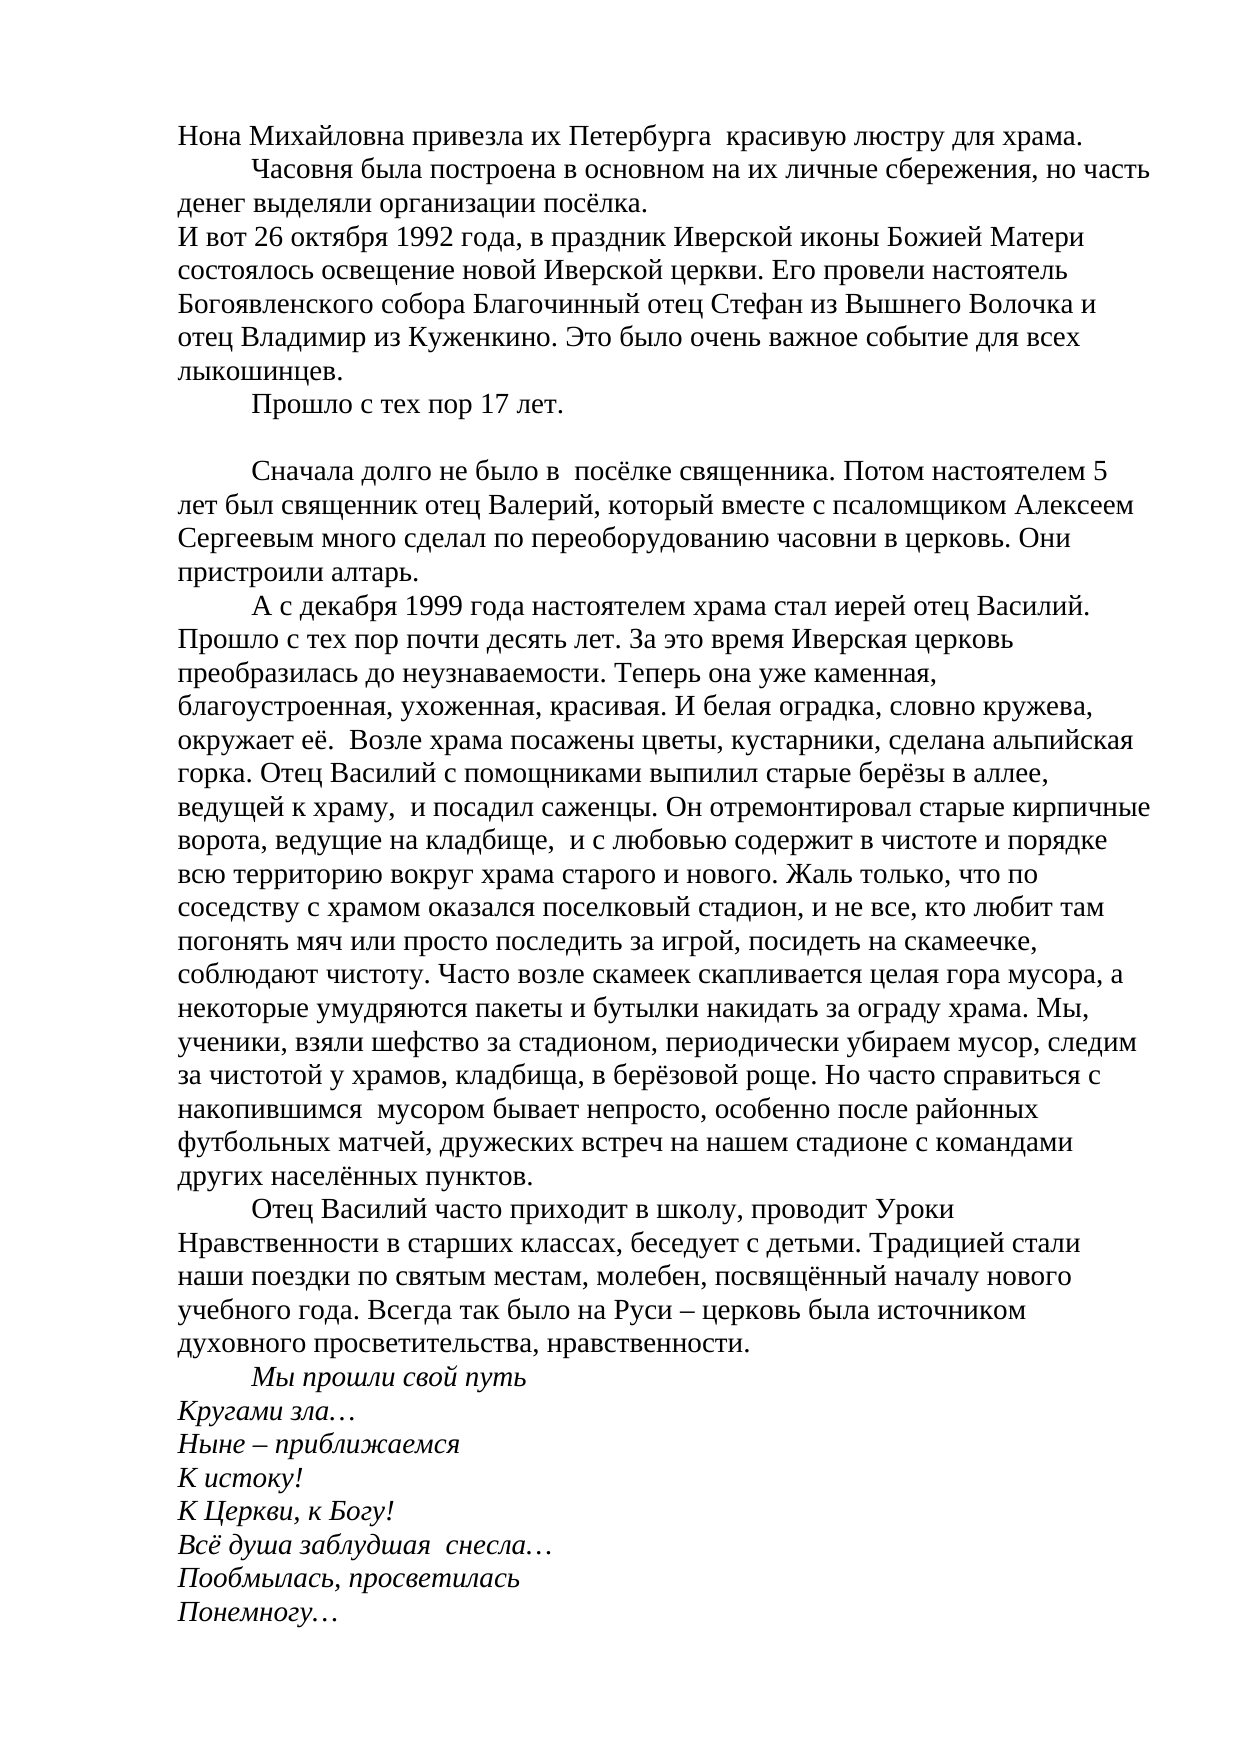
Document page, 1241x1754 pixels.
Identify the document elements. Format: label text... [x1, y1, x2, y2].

text Отец Василий часто приходит в школу, проводит Уроки Нравственности в старших классах, беседует с детьми. Традицией стали наши поездки по святым местам, молебен, посвящённый началу нового учебного года. Всегда так было на Руси – церковь была источником духовного просветительства, нравственности. [177, 1191, 1152, 1359]
text И вот 26 октября 1992 года, в праздник Иверской иконы Божией Матери состоялось освещение новой Иверской церкви. Его провели настоятель Богоявленского собора Благочинный отец Стефан из Вышнего Волочка и отец Владимир из Куженкино. Это было очень важное событие для всех лыкошинцев. [177, 219, 1152, 386]
text Пообмылась, просветилась [177, 1560, 1152, 1594]
text Мы прошли свой путь [177, 1359, 1152, 1393]
text Сначала долго не было в посёлке священника. Потом настоятелем 5 лет был священник отец Валерий, который вместе с псаломщиком Алексеем Сергеевым много сделал по переоборудованию часовни в церковь. Они пристроили алтарь. [177, 453, 1152, 588]
text К истоку! [177, 1460, 1152, 1493]
text Нона Михайловна привезла их Петербурга красивую люстру для храма. [177, 118, 1152, 152]
text Прошло с тех пор 17 лет. [177, 386, 1152, 420]
text Понемногу… [177, 1594, 1152, 1627]
text Ныне – приближаемся [177, 1426, 1152, 1460]
text Всё душа заблудшая снесла… [177, 1527, 1152, 1560]
text Часовня была построена в основном на их личные сбережения, но часть денег выделяли организации посёлка. [177, 152, 1152, 219]
text К Церкви, к Богу! [177, 1493, 1152, 1527]
text А с декабря 1999 года настоятелем храма стал иерей отец Василий. Прошло с тех пор почти десять лет. За это время Иверская церковь преобразилась до неузнаваемости. Теперь она уже каменная, благоустроенная, ухоженная, красивая. И белая оградка, словно кружева, окружает её. Возле храма посажены цветы, кустарники, сделана альпийская горка. Отец Василий с помощниками выпилил старые берёзы в аллее, ведущей к храму, и посадил саженцы. Он отремонтировал старые кирпичные ворота, ведущие на кладбище, и с любовью содержит в чистоте и порядке всю территорию вокруг храма старого и нового. Жаль только, что по соседству с храмом оказался поселковый стадион, и не все, кто любит там погонять мяч или просто последить за игрой, посидеть на скамеечке, соблюдают чистоту. Часто возле скамеек скапливается целая гора мусора, а некоторые умудряются пакеты и бутылки накидать за ограду храма. Мы, ученики, взяли шефство за стадионом, периодически убираем мусор, следим за чистотой у храмов, кладбища, в берёзовой роще. Но часто справиться с накопившимся мусором бывает непросто, особенно после районных футбольных матчей, дружеских встреч на нашем стадионе с командами других населённых пунктов. [177, 588, 1152, 1191]
text Кругами зла… [177, 1393, 1152, 1426]
